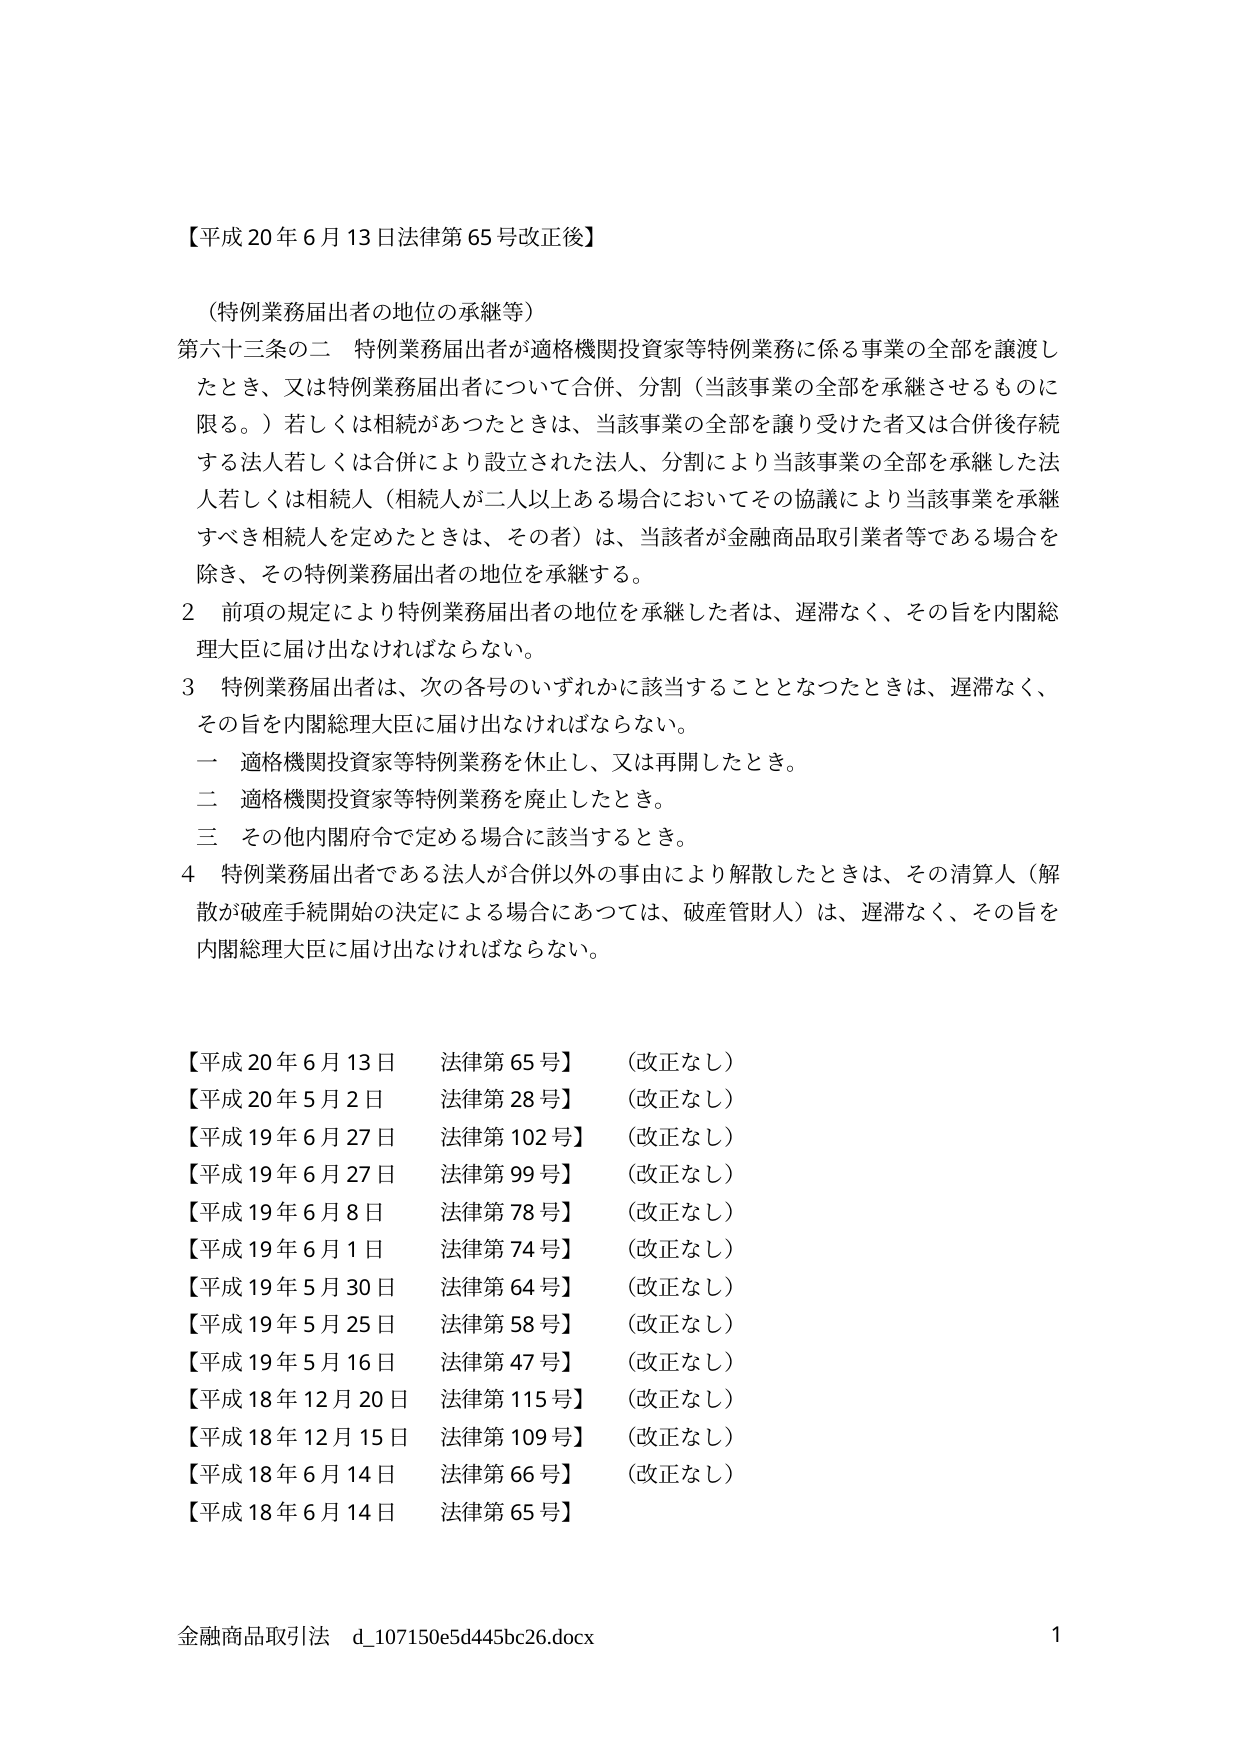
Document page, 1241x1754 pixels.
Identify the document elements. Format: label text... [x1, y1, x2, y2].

text （特例業務届出者の地位の承継等） [196, 292, 1063, 329]
text 【平成19年5月30日 法律第64号】 （改正なし） [177, 1267, 1063, 1304]
text 一 適格機関投資家等特例業務を休止し、又は再開したとき。 [196, 742, 1063, 779]
text 【平成20年6月13日法律第65号改正後】 [177, 217, 1063, 254]
text 【平成19年6月27日 法律第102号】 （改正なし） [177, 1117, 1063, 1154]
text ２ 前項の規定により特例業務届出者の地位を承継した者は、遅滞なく、その旨を内閣総理大臣に届け出なければならない。 [177, 592, 1063, 667]
text 【平成18年12月20日 法律第115号】 （改正なし） [177, 1379, 1063, 1417]
text 三 その他内閣府令で定める場合に該当するとき。 [196, 817, 1063, 854]
text 【平成20年5月2日 法律第28号】 （改正なし） [177, 1079, 1063, 1117]
text 【平成19年6月1日 法律第74号】 （改正なし） [177, 1229, 1063, 1267]
text 【平成20年6月13日 法律第65号】 （改正なし） [177, 1042, 1063, 1079]
text 【平成18年12月15日 法律第109号】 （改正なし） [177, 1417, 1063, 1454]
text 二 適格機関投資家等特例業務を廃止したとき。 [196, 779, 1063, 817]
text ３ 特例業務届出者は、次の各号のいずれかに該当することとなつたときは、遅滞なく、その旨を内閣総理大臣に届け出なければならない。 [177, 667, 1063, 742]
text 【平成19年6月8日 法律第78号】 （改正なし） [177, 1192, 1063, 1229]
text 【平成19年5月25日 法律第58号】 （改正なし） [177, 1304, 1063, 1342]
text 【平成18年6月14日 法律第65号】 [177, 1492, 1063, 1529]
text 【平成19年5月16日 法律第47号】 （改正なし） [177, 1342, 1063, 1379]
text ４ 特例業務届出者である法人が合併以外の事由により解散したときは、その清算人（解散が破産手続開始の決定による場合にあつては、破産管財人）は、遅滞なく、その旨を内閣総理大臣に届け出なければならない。 [177, 854, 1063, 967]
text 第六十三条の二 特例業務届出者が適格機関投資家等特例業務に係る事業の全部を譲渡したとき、又は特例業務届出者について合併、分割（当該事業の全部を承継させるものに限る。）若しくは相続があつたときは、当該事業の全部を譲り受けた者又は合併後存続する法人若しくは合併により設立された法人、分割により当該事業の全部を承継した法人若しくは相続人（相続人が二人以上ある場合においてその協議により当該事業を承継すべき相続人を定めたときは、その者）は、当該者が金融商品取引業者等である場合を除き、その特例業務届出者の地位を承継する。 [177, 329, 1063, 592]
text 【平成19年6月27日 法律第99号】 （改正なし） [177, 1154, 1063, 1192]
text 【平成18年6月14日 法律第66号】 （改正なし） [177, 1454, 1063, 1492]
